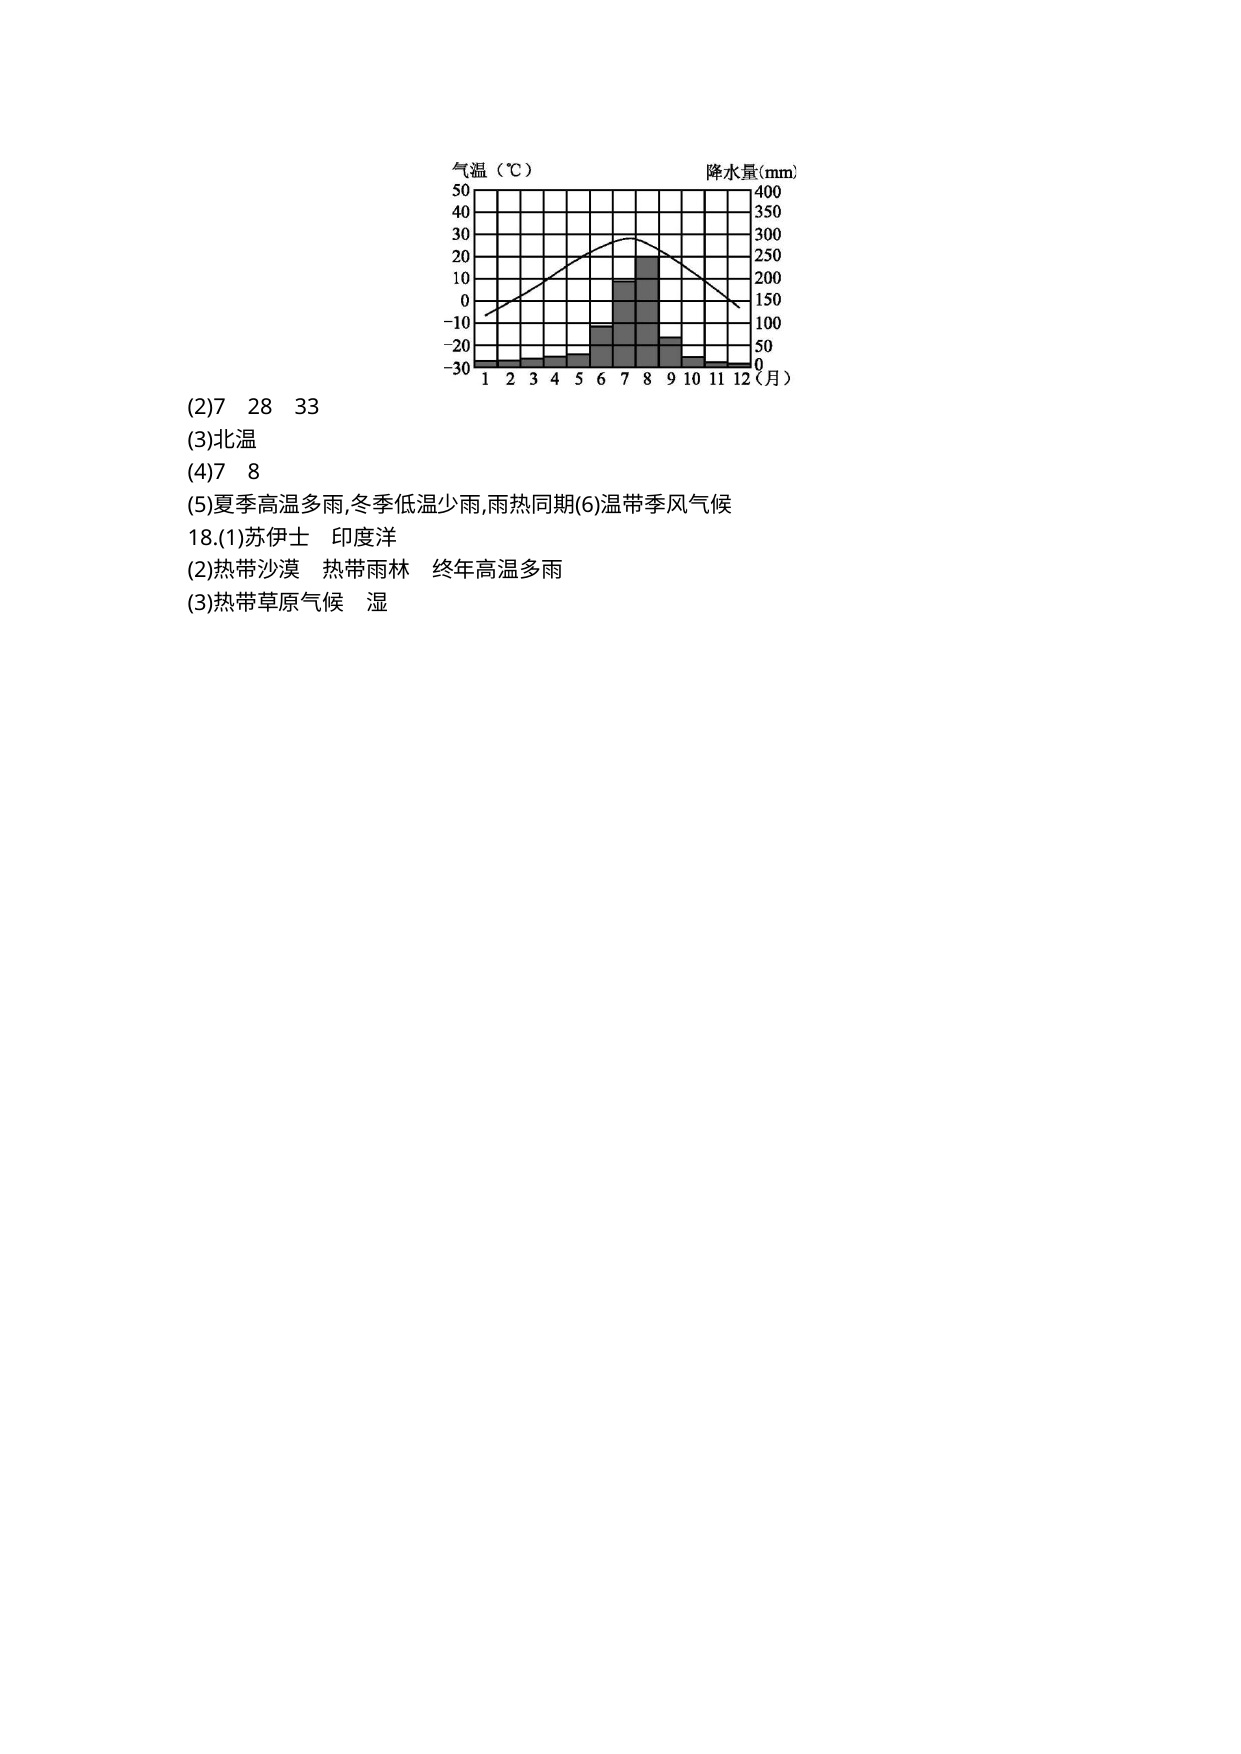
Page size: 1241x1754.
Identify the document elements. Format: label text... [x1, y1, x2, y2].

text 18.(1)苏伊士 印度洋 [187, 519, 1053, 552]
text (2)热带沙漠 热带雨林 终年高温多雨 [187, 552, 1053, 584]
text (4)7 8 [187, 454, 1053, 487]
text (3)北温 [187, 422, 1053, 454]
text (2)7 28 33 [187, 389, 1053, 422]
text (3)热带草原气候 湿 [187, 584, 1053, 617]
picture [444, 162, 797, 386]
text (5)夏季高温多雨,冬季低温少雨,雨热同期(6)温带季风气候 [187, 487, 1053, 519]
